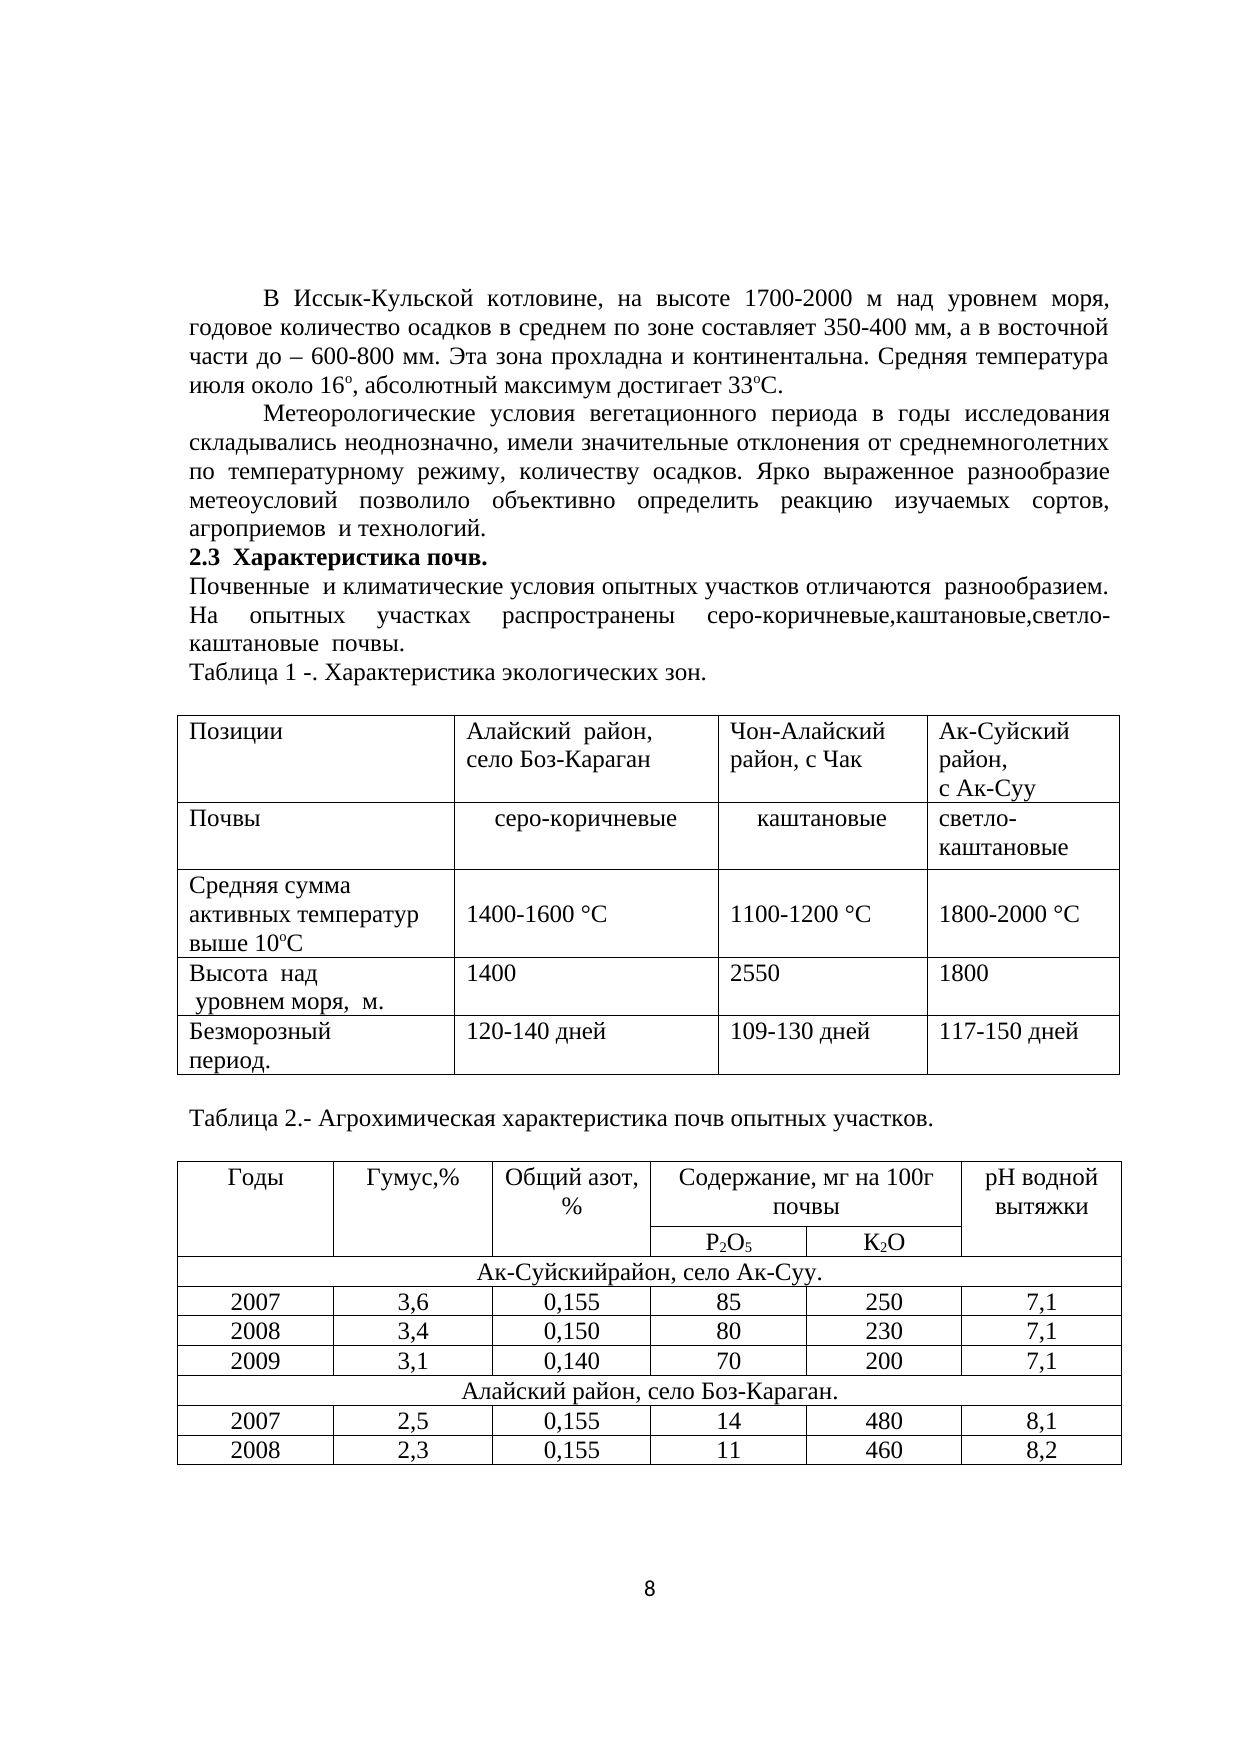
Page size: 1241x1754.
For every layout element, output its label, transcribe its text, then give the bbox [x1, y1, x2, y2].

table_cell 11 [651, 1436, 806, 1464]
table_cell 0,140 [493, 1346, 650, 1375]
table_cell 230 [807, 1316, 961, 1345]
table_cell 85 [651, 1287, 806, 1315]
table_cell 2,5 [334, 1406, 492, 1434]
table_cell 2009 [178, 1346, 333, 1375]
table_cell 1800 [928, 958, 1119, 1015]
table_cell 0,155 [493, 1436, 650, 1464]
table_cell Средняя сумма активных температур выше 10оС [178, 870, 454, 957]
table_cell 120-140 дней [455, 1016, 718, 1074]
table_cell 70 [651, 1346, 806, 1375]
table_cell 109-130 дней [719, 1016, 927, 1074]
table_header Позиции [178, 716, 454, 802]
table_cell 7,1 [962, 1316, 1121, 1345]
table_cell 250 [807, 1287, 961, 1315]
table_cell 3,4 [334, 1316, 492, 1345]
table_cell Ак-Суйскийрайон, село Ак-Суу. [178, 1257, 1121, 1286]
table_cell 480 [807, 1406, 961, 1434]
text 2.3 Характеристика почв. [189, 542, 1110, 571]
table_cell каштановые [719, 803, 927, 869]
table_cell светло-каштановые [928, 803, 1119, 869]
table_cell 80 [651, 1316, 806, 1345]
table_cell 460 [807, 1436, 961, 1464]
table_cell Безморозный период. [178, 1016, 454, 1074]
table_cell 1400-1600 °С [455, 870, 718, 957]
table_header рН водной вытяжки [962, 1162, 1121, 1256]
table_cell 14 [651, 1406, 806, 1434]
table_cell 2008 [178, 1316, 333, 1345]
table_cell 0,155 [493, 1406, 650, 1434]
table_cell 2008 [178, 1436, 333, 1464]
text Таблица 1 -. Характеристика экологических зон. [189, 657, 1108, 686]
table_cell 3,1 [334, 1346, 492, 1375]
table_cell 7,1 [962, 1287, 1121, 1315]
table_header Чон-Алайский район, с Чак [719, 716, 927, 802]
table_header Гумус,% [334, 1162, 492, 1256]
table_cell К2О [807, 1227, 961, 1256]
table_cell 2007 [178, 1406, 333, 1434]
table_cell 0,150 [493, 1316, 650, 1345]
table_header Ак-Суйский район, с Ак-Суу [928, 716, 1119, 802]
table_cell 1800-2000 °С [928, 870, 1119, 957]
text Таблица 2.- Агрохимическая характеристика почв опытных участков. [189, 1103, 1110, 1132]
table_cell 0,155 [493, 1287, 650, 1315]
table_cell 2550 [719, 958, 927, 1015]
table_cell 200 [807, 1346, 961, 1375]
table_cell 1400 [455, 958, 718, 1015]
table_cell Р2О5 [651, 1227, 806, 1256]
table_cell 2,3 [334, 1436, 492, 1464]
text В Иссык-Кульской котловине, на высоте 1700- над уровнем моря, годовое количество осадков в среднем по зоне составляет 350-, а в восточной части до – 600-. Эта зона прохладна и континентальна. Средняя температура июля около 16о, абсолютный максимум достигает 33оС. [189, 283, 1110, 398]
text Метеорологические условия вегетационного периода в годы исследования складывались неоднозначно, имели значительные отклонения от среднемноголетних по температурному режиму, количеству осадков. Ярко выраженное разнообразие метеоусловий позволило объективно определить реакцию изучаемых сортов, агроприемов и технологий. [189, 398, 1110, 542]
table_cell серо-коричневые [455, 803, 718, 869]
table_cell 7,1 [962, 1346, 1121, 1375]
text Почвенные и климатические условия опытных участков отличаются разнообразием. На опытных участках распространены серо-коричневые,каштановые,светло-каштановые почвы. [189, 571, 1110, 657]
table_cell Почвы [178, 803, 454, 869]
table_cell 3,6 [334, 1287, 492, 1315]
table_cell 2007 [178, 1287, 333, 1315]
table_header Содержание, мг на 100г почвы [651, 1162, 961, 1226]
table_header Годы [178, 1162, 333, 1256]
table_cell Алайский район, село Боз-Караган. [178, 1376, 1121, 1405]
table_header Алайский район, село Боз-Караган [455, 716, 718, 802]
table_cell 117-150 дней [928, 1016, 1119, 1074]
table_cell 8,1 [962, 1406, 1121, 1434]
table_cell 8,2 [962, 1436, 1121, 1464]
table_cell 1100-1200 °С [719, 870, 927, 957]
table_cell Высота над уровнем моря, м. [178, 958, 454, 1015]
table_header Общий азот,% [493, 1162, 650, 1256]
